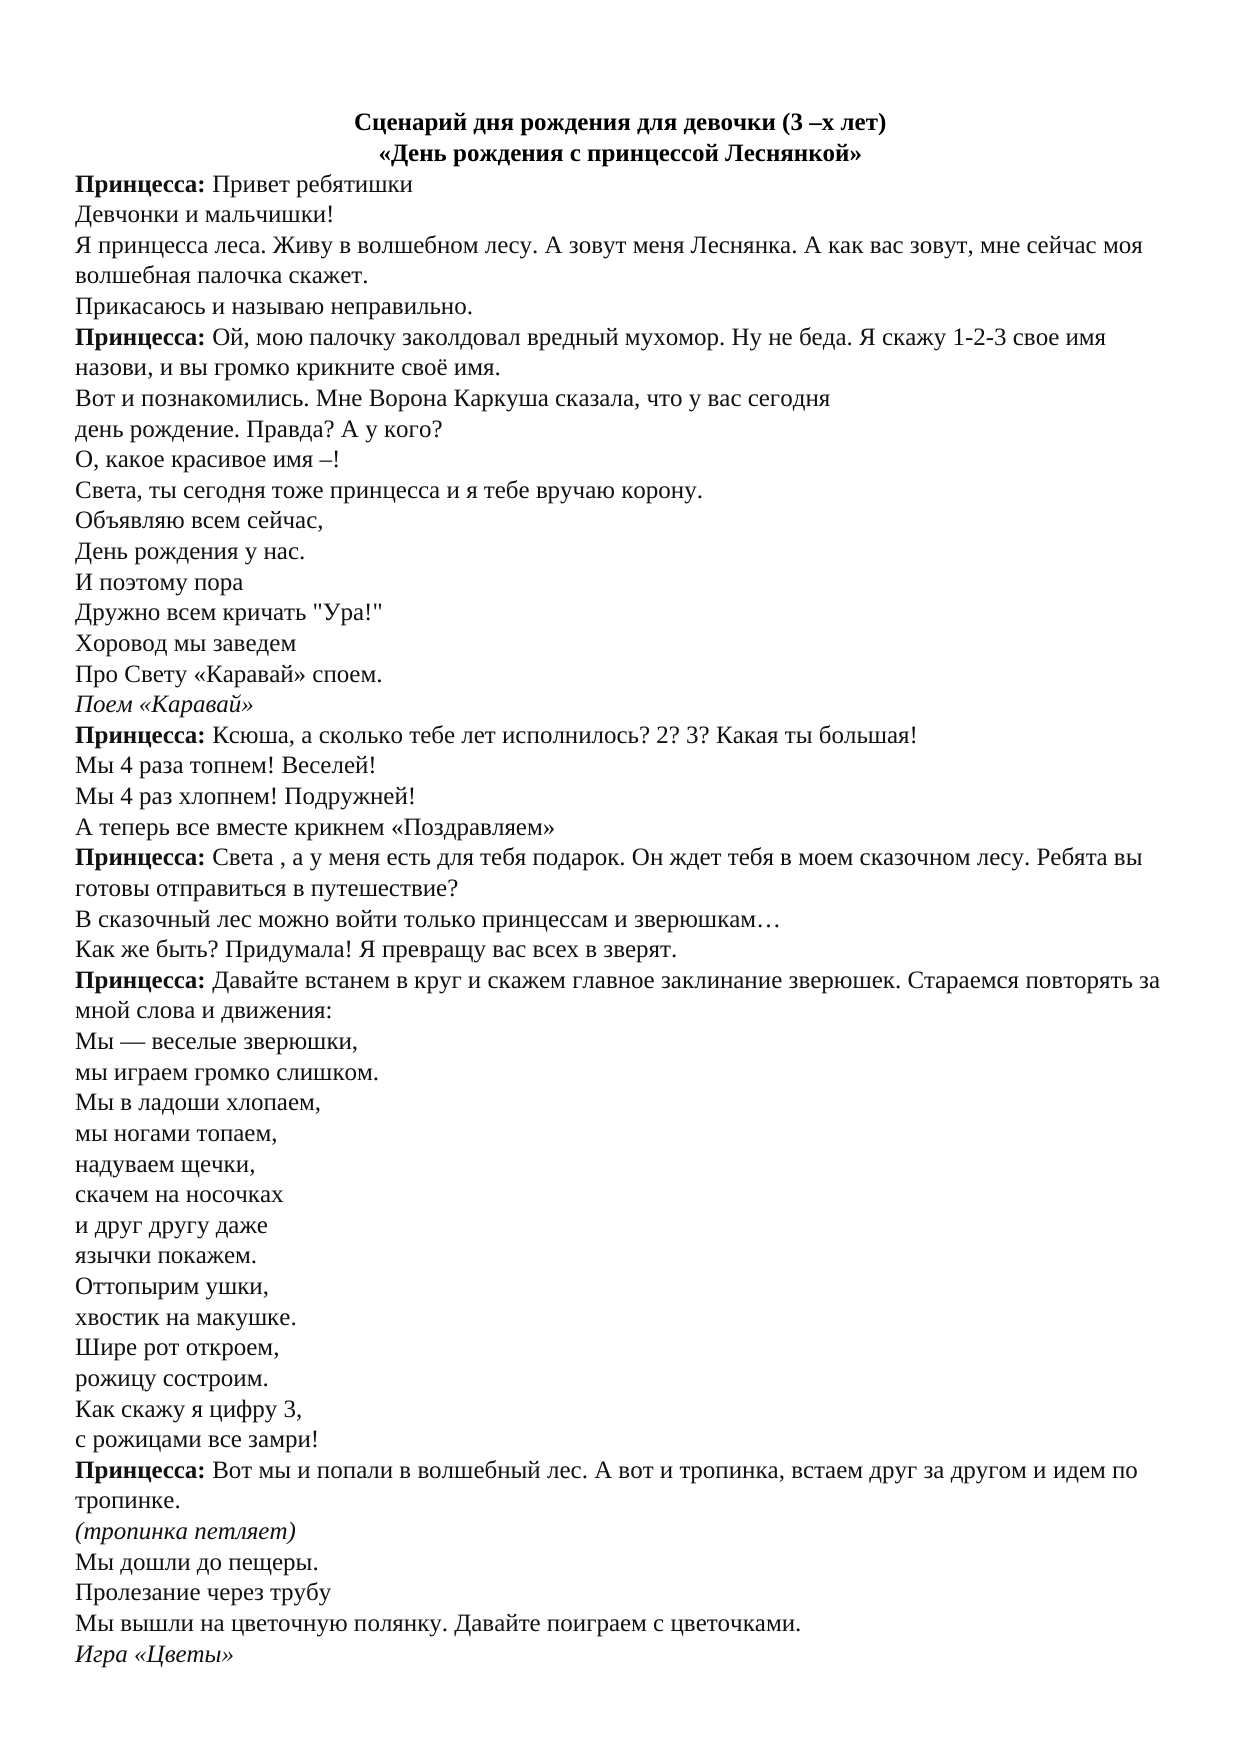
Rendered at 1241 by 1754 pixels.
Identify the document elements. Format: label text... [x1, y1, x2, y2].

text Мы в ладоши хлопаем, [75, 1086, 1165, 1116]
text Как же быть? Придумала! Я превращу вас всех в зверят. [75, 932, 1165, 963]
text Мы 4 раза топнем! Веселей! [75, 749, 1165, 779]
text мы играем громко слишком. [75, 1055, 1165, 1086]
text Про Свету «Каравай» споем. [75, 657, 1165, 687]
text Мы дошли до пещеры. [75, 1545, 1165, 1576]
text Дружно всем кричать "Ура!" [75, 596, 1165, 626]
text «День рождения с принцессой Леснянкой» [75, 136, 1165, 167]
text язычки покажем. [75, 1239, 1165, 1269]
text (тропинка петляет) [75, 1514, 1165, 1545]
text и друг другу даже [75, 1208, 1165, 1239]
text Как скажу я цифру 3, [75, 1392, 1165, 1422]
text В сказочный лес можно войти только принцессам и зверюшкам… [75, 902, 1165, 932]
text Принцесса: Давайте встанем в круг и скажем главное заклинание зверюшек. Стараемся повторять за мной слова и движения: [75, 963, 1165, 1024]
text О, какое красивое имя –! [75, 442, 1165, 473]
text Оттопырим ушки, [75, 1269, 1165, 1300]
text Поем «Каравай» [75, 687, 1165, 718]
text Света, ты сегодня тоже принцесса и я тебе вручаю корону. [75, 473, 1165, 504]
text Вот и познакомились. Мне Ворона Каркуша сказала, что у вас сегодня [75, 381, 1165, 412]
text И поэтому пора [75, 565, 1165, 596]
text Пролезание через трубу [75, 1576, 1165, 1606]
text Мы 4 раз хлопнем! Подружней! [75, 779, 1165, 810]
text Принцесса: Ксюша, а сколько тебе лет исполнилось? 2? 3? Какая ты большая! [75, 718, 1165, 749]
text с рожицами все замри! [75, 1422, 1165, 1453]
text Сценарий дня рождения для девочки (3 –х лет) [75, 106, 1165, 136]
text скачем на носочках [75, 1177, 1165, 1208]
text день рождение. Правда? А у кого? [75, 412, 1165, 442]
text мы ногами топаем, [75, 1116, 1165, 1147]
text День рождения у нас. [75, 534, 1165, 565]
text Мы — веселые зверюшки, [75, 1024, 1165, 1055]
text Принцесса: Вот мы и попали в волшебный лес. А вот и тропинка, встаем друг за другом и идем по тропинке. [75, 1453, 1165, 1514]
text хвостик на макушке. [75, 1300, 1165, 1331]
text Шире рот откроем, [75, 1331, 1165, 1361]
text Игра «Цветы» [75, 1637, 1165, 1667]
text А теперь все вместе крикнем «Поздравляем» [75, 810, 1165, 841]
text Мы вышли на цветочную полянку. Давайте поиграем с цветочками. [75, 1606, 1165, 1637]
text Прикасаюсь и называю неправильно. [75, 289, 1165, 320]
text Я принцесса леса. Живу в волшебном лесу. А зовут меня Леснянка. А как вас зовут, мне сейчас моя волшебная палочка скажет. [75, 228, 1165, 289]
text надуваем щечки, [75, 1147, 1165, 1177]
text рожицу состроим. [75, 1361, 1165, 1392]
text Объявляю всем сейчас, [75, 504, 1165, 534]
text Принцесса: Ой, мою палочку заколдовал вредный мухомор. Ну не беда. Я скажу 1-2-3 свое имя назови, и вы громко крикните своё имя. [75, 320, 1165, 381]
text Принцесса: Привет ребятишки [75, 167, 1165, 197]
text Хоровод мы заведем [75, 626, 1165, 657]
text Девчонки и мальчишки! [75, 197, 1165, 228]
text Принцесса: Света , а у меня есть для тебя подарок. Он ждет тебя в моем сказочном лесу. Ребята вы готовы отправиться в путешествие? [75, 841, 1165, 902]
